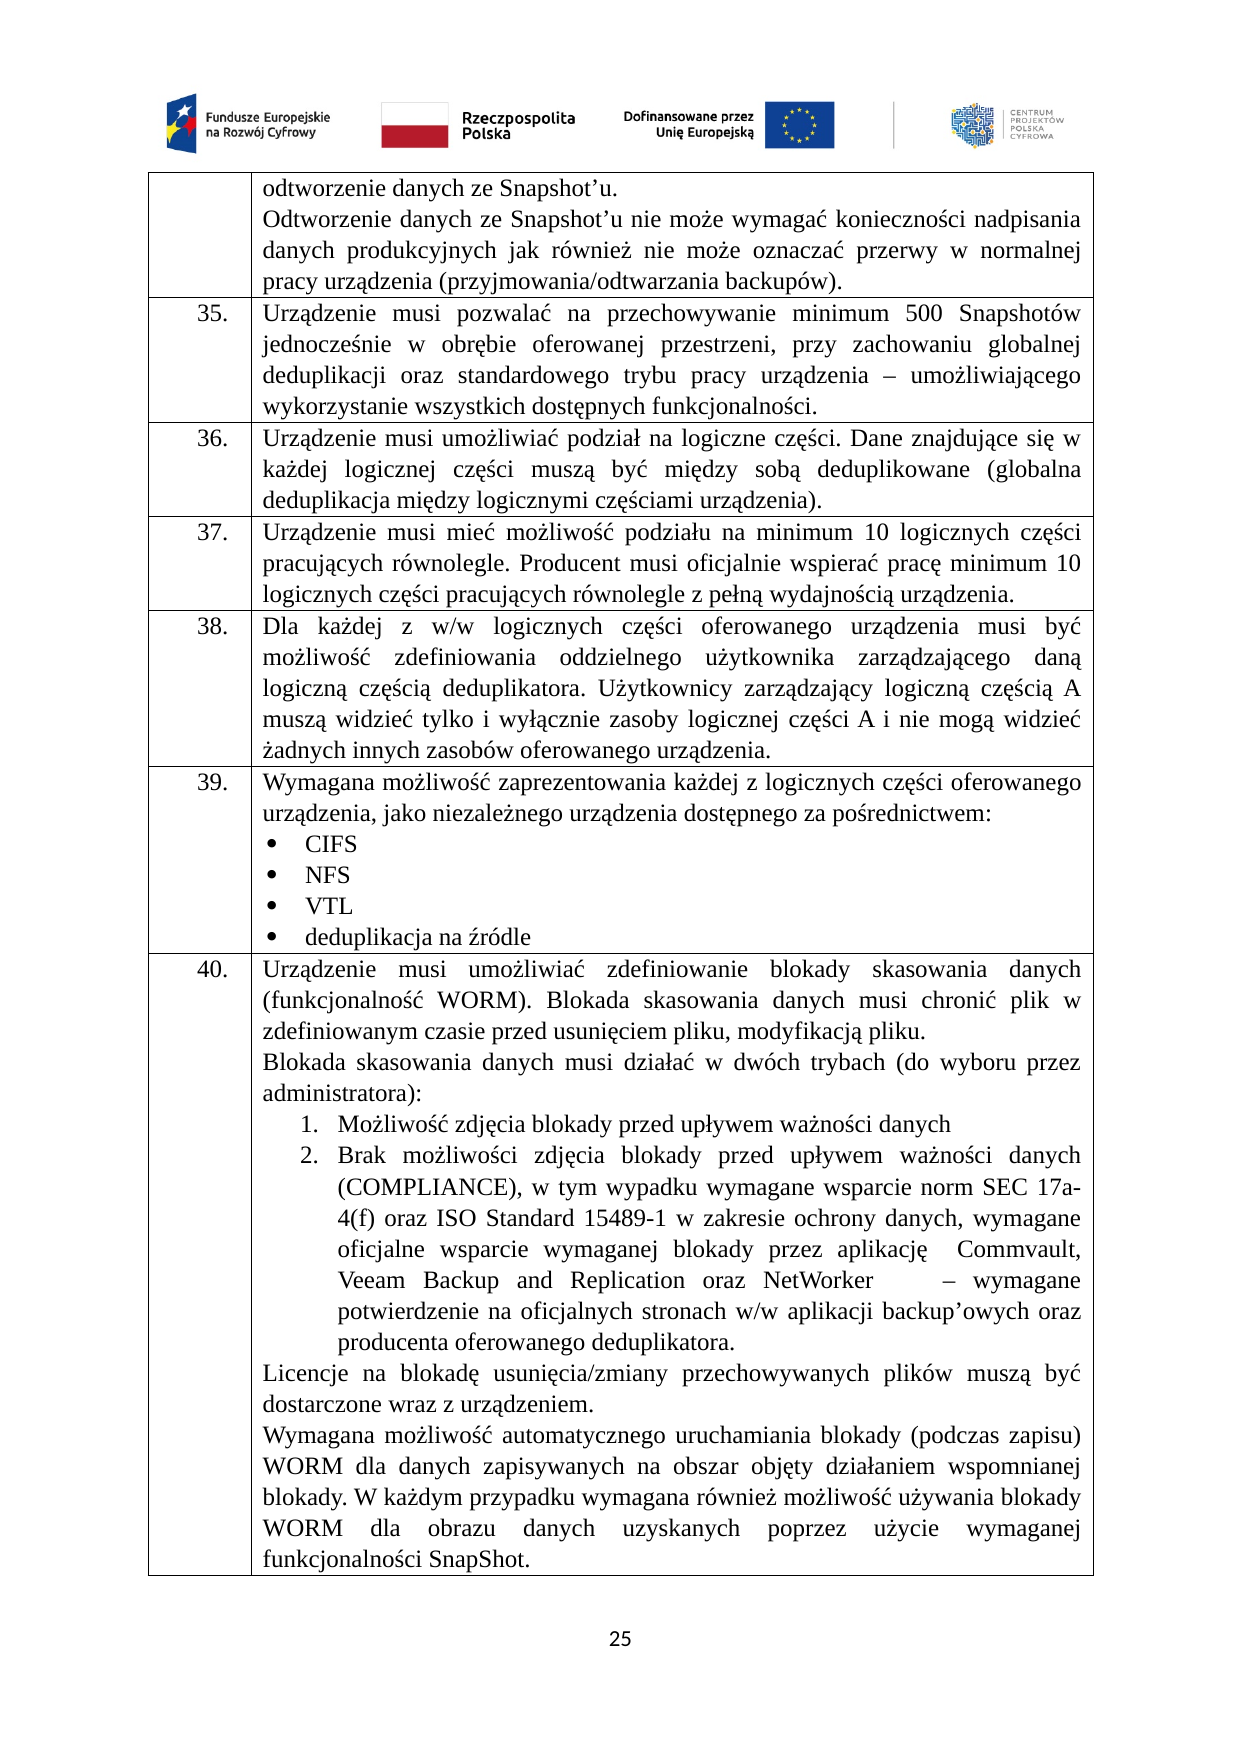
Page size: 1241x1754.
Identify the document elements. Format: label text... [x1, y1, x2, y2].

table_cell Urządzenie musi umożliwiać zdefiniowanie blokady skasowania danych (funkcjonalność WORM). Blokada skasowania danych musi chronić plik w zdefiniowanym czasie przed usunięciem pliku, modyfikacją pliku. Blokada skasowania danych musi działać w dwóch trybach (do wyboru przez administratora): Możliwość zdjęcia blokady przed upływem ważności danych Brak możliwości zdjęcia blokady przed upływem ważności danych (COMPLIANCE), w tym wypadku wymagane wsparcie norm SEC 17a-4(f) oraz ISO Standard 15489-1 w zakresie ochrony danych, wymagane oficjalne wsparcie wymaganej blokady przez aplikację Commvault, Veeam Backup and Replication oraz NetWorker – wymagane potwierdzenie na oficjalnych stronach w/w aplikacji backup’owych oraz producenta oferowanego deduplikatora. Licencje na blokadę usunięcia/zmiany przechowywanych plików muszą być dostarczone wraz z urządzeniem. Wymagana możliwość automatycznego uruchamiania blokady (podczas zapisu) WORM dla danych zapisywanych na obszar objęty działaniem wspomnianej blokady. W każdym przypadku wymagana również możliwość używania blokady WORM dla obrazu danych uzyskanych poprzez użycie wymaganej funkcjonalności SnapShot. [252, 954, 1093, 1575]
table_cell [149, 767, 251, 953]
table_cell [149, 173, 251, 297]
table_cell [149, 517, 251, 610]
table_cell Urządzenie musi umożliwiać podział na logiczne części. Dane znajdujące się w każdej logicznej części muszą być między sobą deduplikowane (globalna deduplikacja między logicznymi częściami urządzenia). [252, 423, 1093, 516]
table_cell [149, 423, 251, 516]
table_cell [149, 298, 251, 422]
table_cell Urządzenie musi mieć możliwość podziału na minimum 10 logicznych części pracujących równolegle. Producent musi oficjalnie wspierać pracę minimum 10 logicznych części pracujących równolegle z pełną wydajnością urządzenia. [252, 517, 1093, 610]
table_cell Dla każdej z w/w logicznych części oferowanego urządzenia musi być możliwość zdefiniowania oddzielnego użytkownika zarządzającego daną logiczną częścią deduplikatora. Użytkownicy zarządzający logiczną częścią A muszą widzieć tylko i wyłącznie zasoby logicznej części A i nie mogą widzieć żadnych innych zasobów oferowanego urządzenia. [252, 611, 1093, 766]
picture [147, 73, 1093, 172]
table_cell [149, 954, 251, 1575]
table_cell [149, 611, 251, 766]
table_cell Urządzenie musi pozwalać na przechowywanie minimum 500 Snapshotów jednocześnie w obrębie oferowanej przestrzeni, przy zachowaniu globalnej deduplikacji oraz standardowego trybu pracy urządzenia – umożliwiającego wykorzystanie wszystkich dostępnych funkcjonalności. [252, 298, 1093, 422]
table_cell Wymagana możliwość zaprezentowania każdej z logicznych części oferowanego urządzenia, jako niezależnego urządzenia dostępnego za pośrednictwem: CIFS NFS VTL deduplikacja na źródle [252, 767, 1093, 953]
